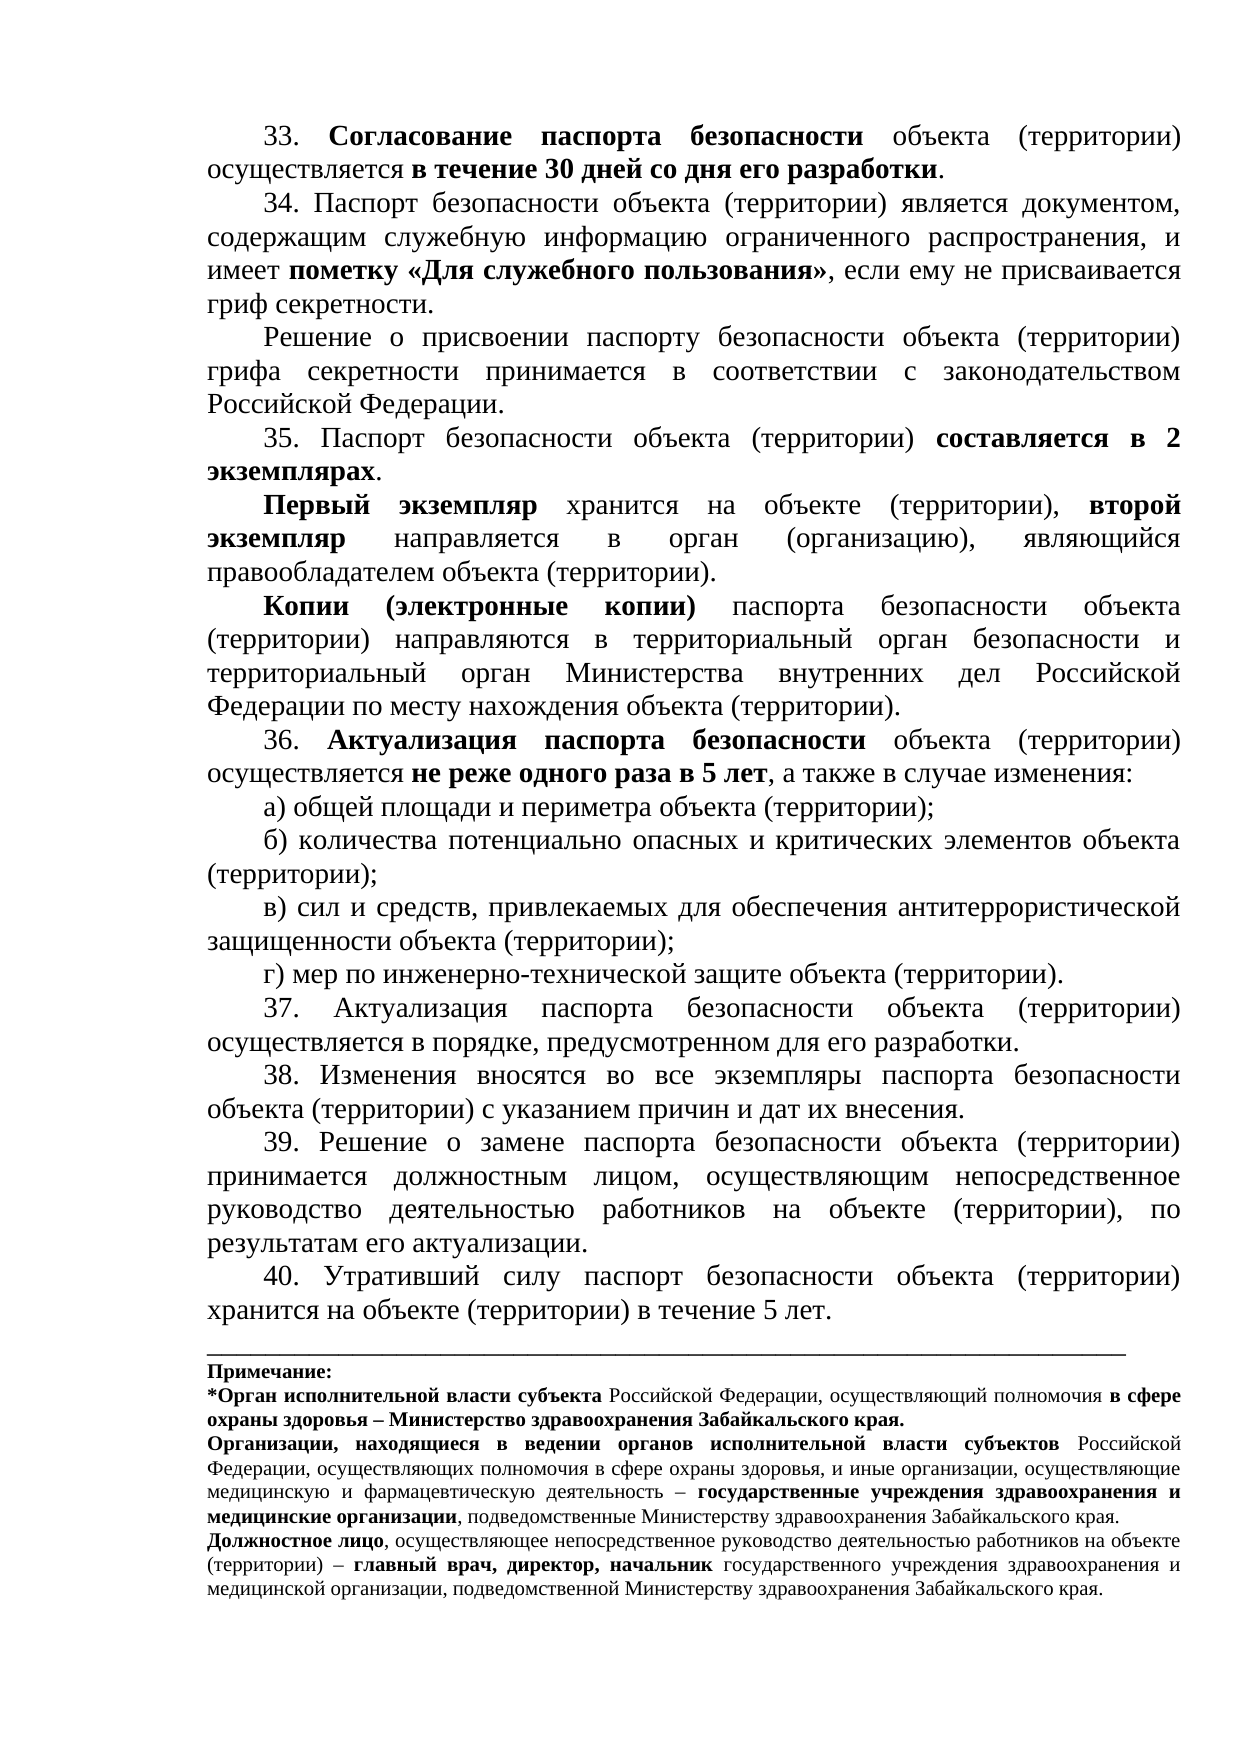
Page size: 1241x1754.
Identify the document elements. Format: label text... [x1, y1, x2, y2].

text 40. Утративший силу паспорт безопасности объекта (территории) хранится на объекте (территории) в течение 5 лет. [207, 1258, 1181, 1326]
text 33. Согласование паспорта безопасности объекта (территории) осуществляется в течение 30 дней со дня его разработки. [207, 118, 1181, 185]
text 36. Актуализация паспорта безопасности объекта (территории) осуществляется не реже одного раза в 5 лет, а также в случае изменения: [207, 722, 1181, 789]
text 38. Изменения вносятся во все экземпляры паспорта безопасности объекта (территории) с указанием причин и дат их внесения. [207, 1057, 1181, 1124]
text 34. Паспорт безопасности объекта (территории) является документом, содержащим служебную информацию ограниченного распространения, и имеет пометку «Для служебного пользования», если ему не присваивается гриф секретности. [207, 185, 1181, 319]
text Организации, находящиеся в ведении органов исполнительной власти субъектов Российской Федерации, осуществляющих полномочия в сфере охраны здоровья, и иные организации, осуществляющие медицинскую и фармацевтическую деятельность – государственные учреждения здравоохранения и медицинские организации, подведомственные Министерству здравоохранения Забайкальского края. [207, 1431, 1181, 1528]
text Первый экземпляр хранится на объекте (территории), второй экземпляр направляется в орган (организацию), являющийся правообладателем объекта (территории). [207, 487, 1181, 588]
text 35. Паспорт безопасности объекта (территории) составляется в 2 экземплярах. [207, 420, 1181, 487]
text 39. Решение о замене паспорта безопасности объекта (территории) принимается должностным лицом, осуществляющим непосредственное руководство деятельностью работников на объекте (территории), по результатам его актуализации. [207, 1124, 1181, 1258]
text 37. Актуализация паспорта безопасности объекта (территории) осуществляется в порядке, предусмотренном для его разработки. [207, 990, 1181, 1057]
text в) сил и средств, привлекаемых для обеспечения антитеррористической защищенности объекта (территории); [207, 889, 1181, 957]
text б) количества потенциально опасных и критических элементов объекта (территории); [207, 822, 1181, 889]
text *Орган исполнительной власти субъекта Российской Федерации, осуществляющий полномочия в сфере охраны здоровья – Министерство здравоохранения Забайкальского края. [207, 1383, 1181, 1431]
text Решение о присвоении паспорту безопасности объекта (территории) грифа секретности принимается в соответствии с законодательством Российской Федерации. [207, 319, 1181, 420]
text г) мер по инженерно-технической защите объекта (территории). [207, 957, 1181, 990]
text Должностное лицо, осуществляющее непосредственное руководство деятельностью работников на объекте (территории) – главный врач, директор, начальник государственного учреждения здравоохранения и медицинской организации, подведомственной Министерству здравоохранения Забайкальского края. [207, 1528, 1181, 1600]
text Копии (электронные копии) паспорта безопасности объекта (территории) направляются в территориальный орган безопасности и территориальный орган Министерства внутренних дел Российской Федерации по месту нахождения объекта (территории). [207, 588, 1181, 722]
text Примечание: [207, 1359, 1181, 1383]
text а) общей площади и периметра объекта (территории); [207, 789, 1181, 822]
text _______________________________________________________________ [207, 1326, 1181, 1359]
